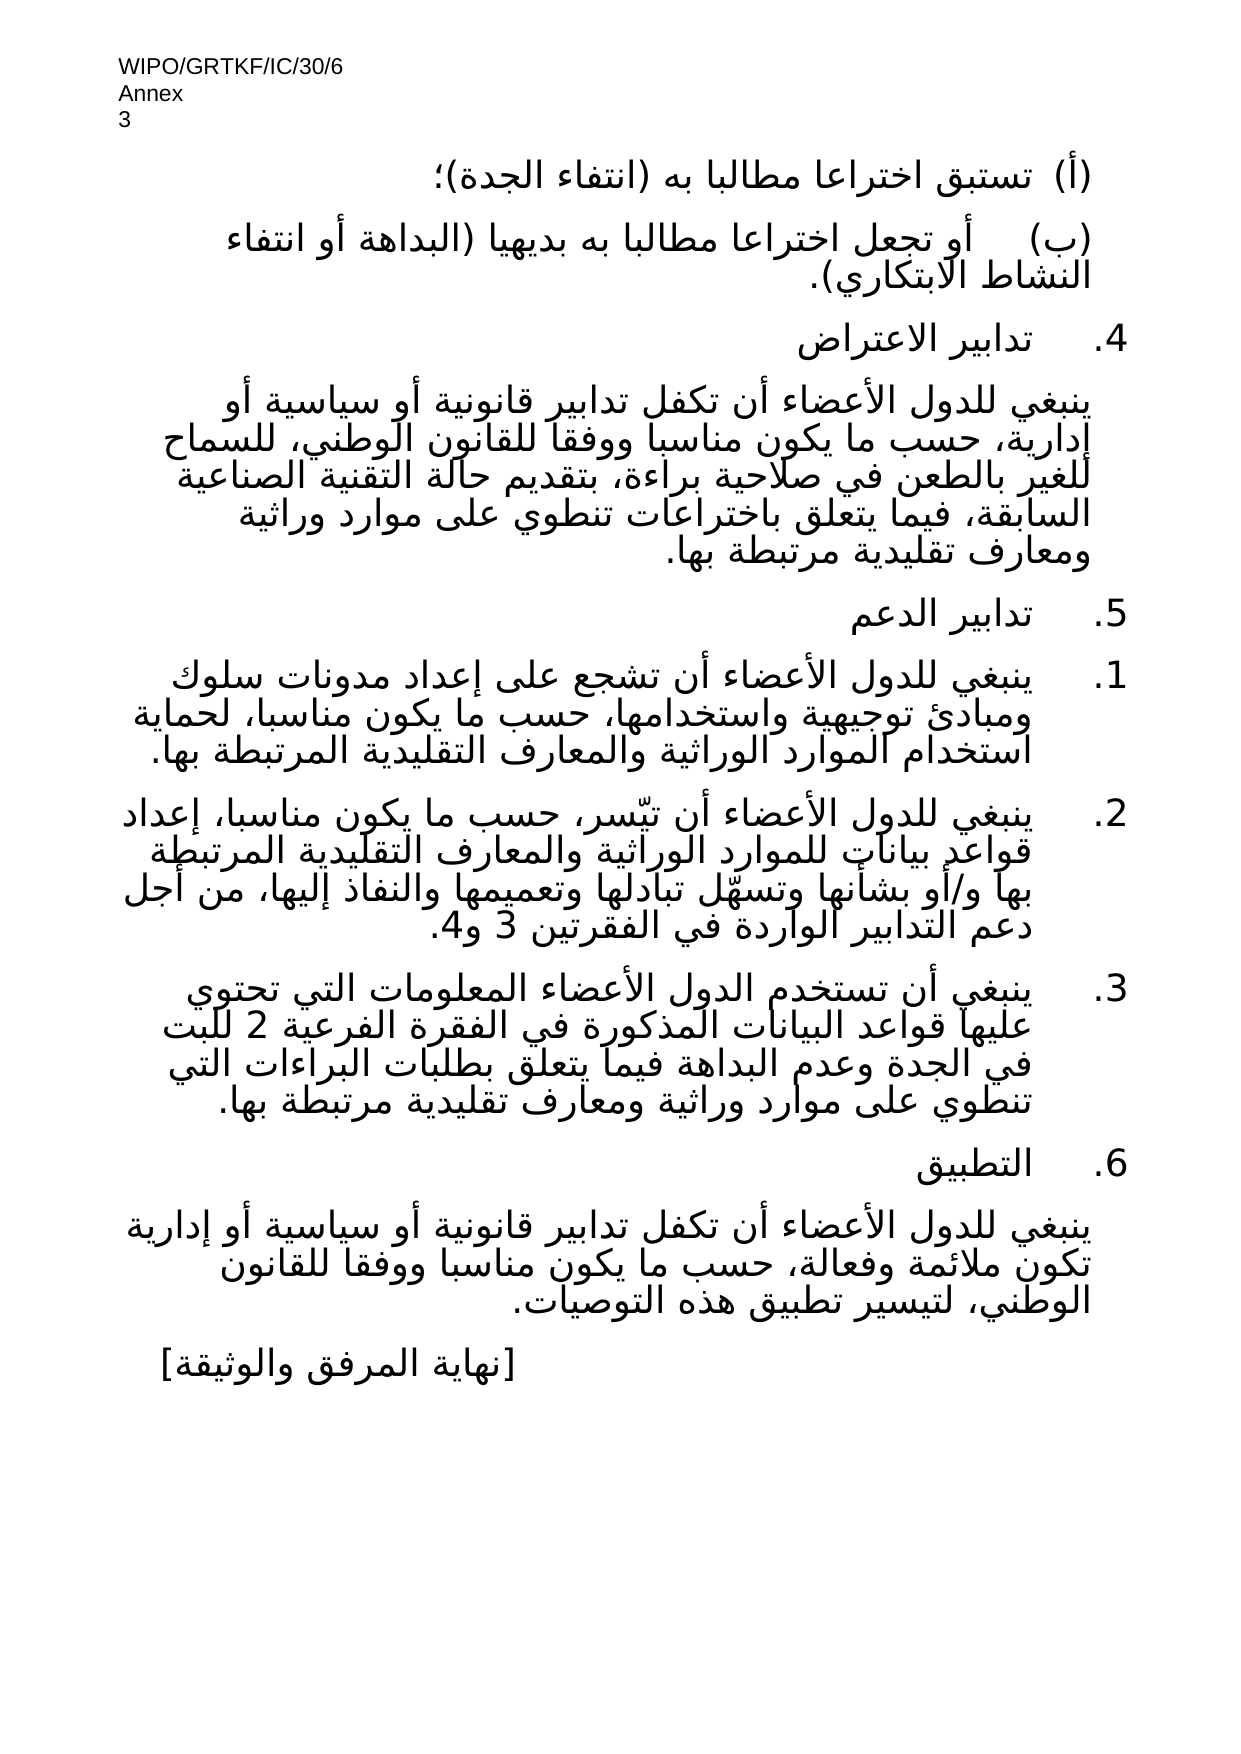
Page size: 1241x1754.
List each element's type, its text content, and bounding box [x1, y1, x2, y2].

list التطبيق [118, 1146, 1092, 1183]
text ينبغي للدول الأعضاء أن تكفل تدابير قانونية أو سياسية أو إدارية تكون ملائمة وفعالة، حسب ما يكون مناسبا ووفقا للقانون الوطني، لتيسير تطبيق هذه التوصيات. [118, 1208, 1092, 1321]
text (ب) أو تجعل اختراعا مطالبا به بديهيا (البداهة أو انتفاء النشاط الابتكاري). [118, 221, 1092, 296]
text [نهاية المرفق والوثيقة] [118, 1346, 516, 1383]
text (أ) تستبق اختراعا مطالبا به (انتفاء الجدة)؛ [118, 158, 1092, 196]
text تدابير الدعم [118, 596, 1092, 633]
text ينبغي للدول الأعضاء أن تيّسر، حسب ما يكون مناسبا، إعداد قواعد بيانات للموارد الوراثية والمعارف التقليدية المرتبطة بها و/أو بشأنها وتسهّل تبادلها وتعميمها والنفاذ إليها، من أجل دعم التدابير الواردة في الفقرتين 3 و4. [118, 796, 1092, 946]
list ينبغي للدول الأعضاء أن تكفل تدابير قانونية أو سياسية أو إدارية، حسب ما يكون مناسبا ووفقا للقانون الوطني، للسماح للغير بالطعن في صلاحية براءة، بتقديم حالة التقنية الصناعية السابقة، فيما يتعلق باختراعات تنطوي على موارد وراثية ومعارف تقليدية مرتبطة بها. [118, 383, 1092, 571]
text تدابير الاعتراض [118, 321, 1092, 358]
text ينبغي أن تستخدم الدول الأعضاء المعلومات التي تحتوي عليها قواعد البيانات المذكورة في الفقرة الفرعية 2 للبت في الجدة وعدم البداهة فيما يتعلق بطلبات البراءات التي تنطوي على موارد وراثية ومعارف تقليدية مرتبطة بها. [118, 971, 1092, 1121]
list ينبغي للدول الأعضاء أن تشجع على إعداد مدونات سلوك ومبادئ توجيهية واستخدامها، حسب ما يكون مناسبا، لحماية استخدام الموارد الوراثية والمعارف التقليدية المرتبطة بها. [118, 658, 1092, 771]
